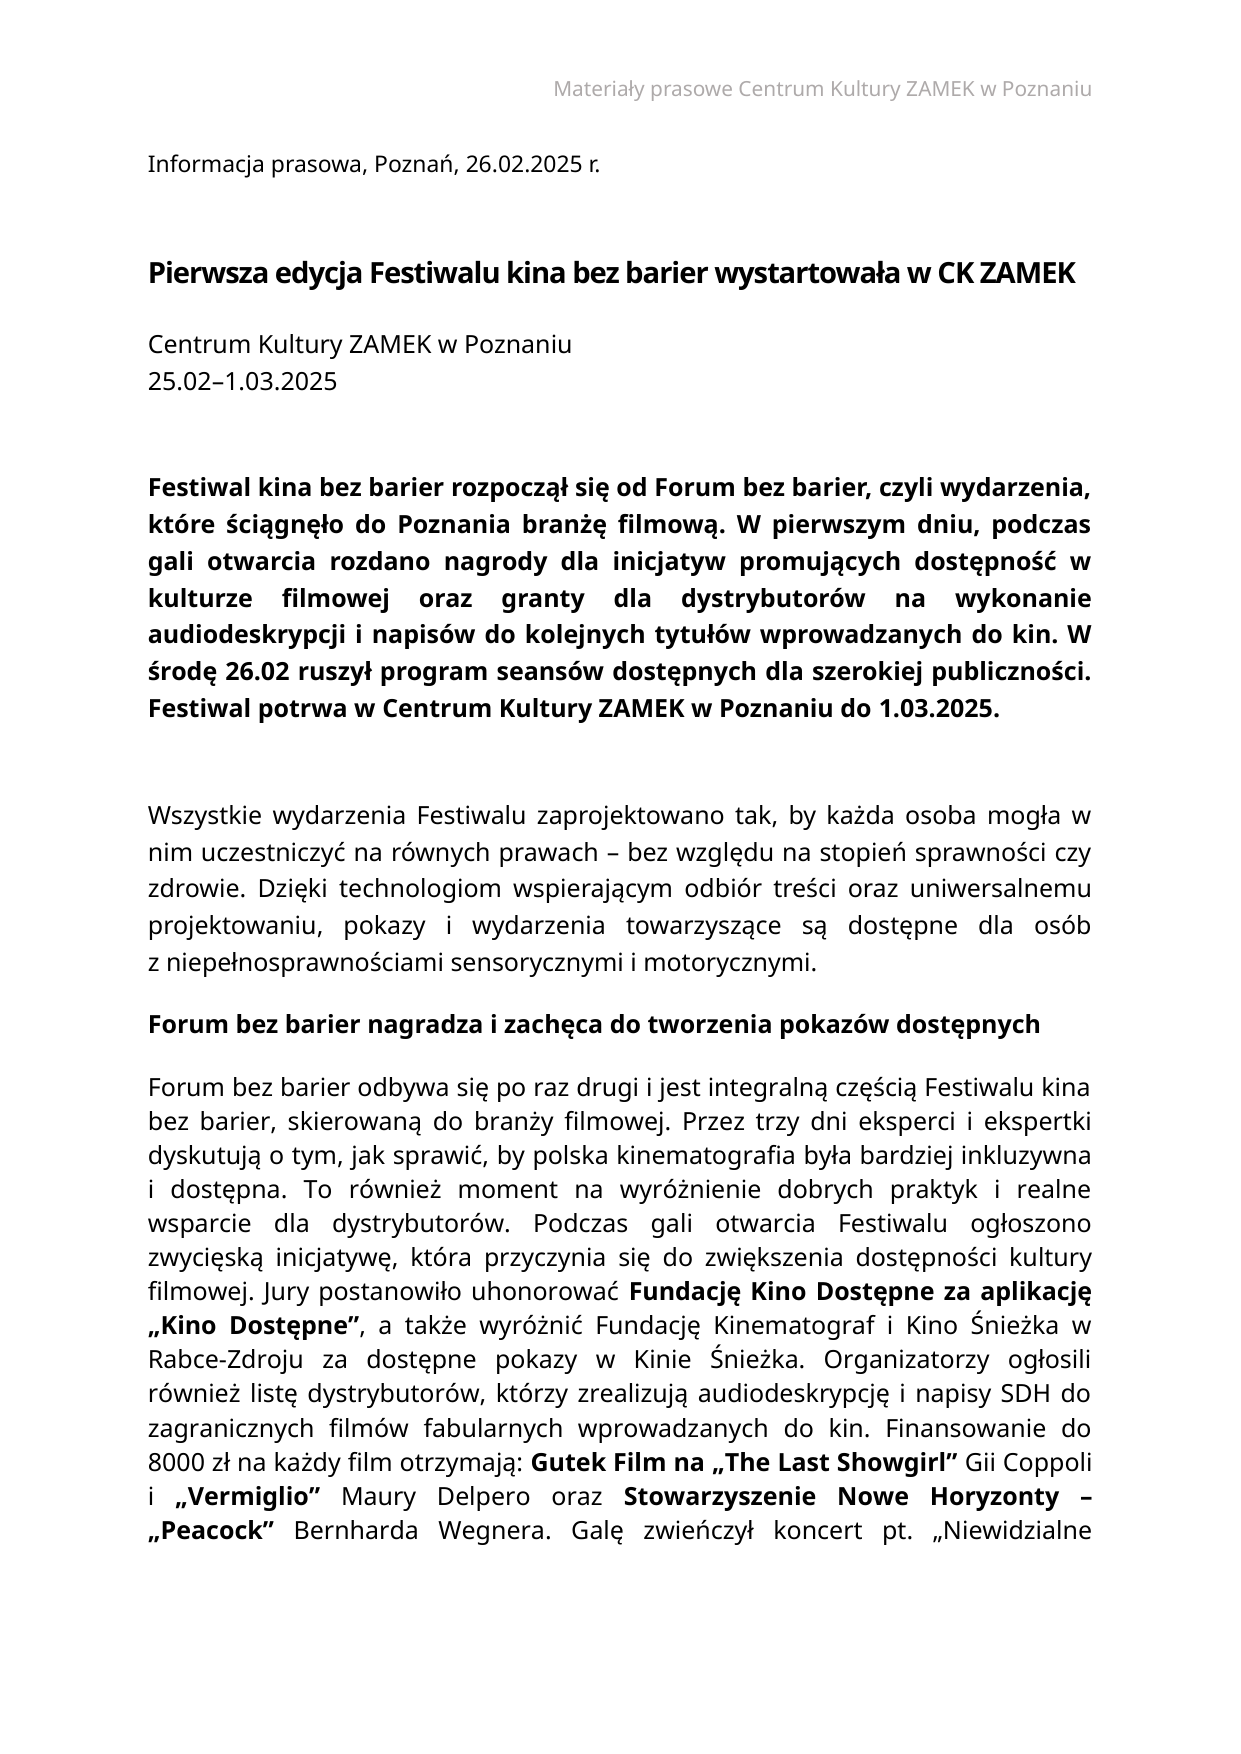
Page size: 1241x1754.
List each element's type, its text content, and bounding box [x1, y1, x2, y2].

subtitle Forum bez barier nagradza i zachęca do tworzenia pokazów dostępnych [148, 1006, 1093, 1040]
text Centrum Kultury ZAMEK w Poznaniu 25.02–1.03.2025 [148, 326, 1093, 397]
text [148, 1069, 1093, 1546]
text Pierwsza edycja Festiwalu kina bez barier wystartowała w CK ZAMEK [148, 253, 1093, 326]
text Festiwal kina bez barier rozpoczął się od Forum bez barier, czyli wydarzenia, które ściągnęło do Poznania branżę filmową. W pierwszym dniu, podczas gali otwarcia rozdano nagrody dla inicjatyw promujących dostępność w kulturze filmowej oraz granty dla dystrybutorów na wykonanie audiodeskrypcji i napisów do kolejnych tytułów wprowadzanych do kin. W środę 26.02 ruszył program seansów dostępnych dla szerokiej publiczności. Festiwal potrwa w Centrum Kultury ZAMEK w Poznaniu do 1.03.2025. [148, 470, 1093, 725]
text Informacja prasowa, Poznań, 26.02.2025 r. [148, 148, 1093, 179]
text Wszystkie wydarzenia Festiwalu zaprojektowano tak, by każda osoba mogła w nim uczestniczyć na równych prawach – bez względu na stopień sprawności czy zdrowie. Dzięki technologiom wspierającym odbiór treści oraz uniwersalnemu projektowaniu, pokazy i wydarzenia towarzyszące są dostępne dla osób z niepełnosprawnościami sensorycznymi i motorycznymi. [148, 797, 1093, 979]
